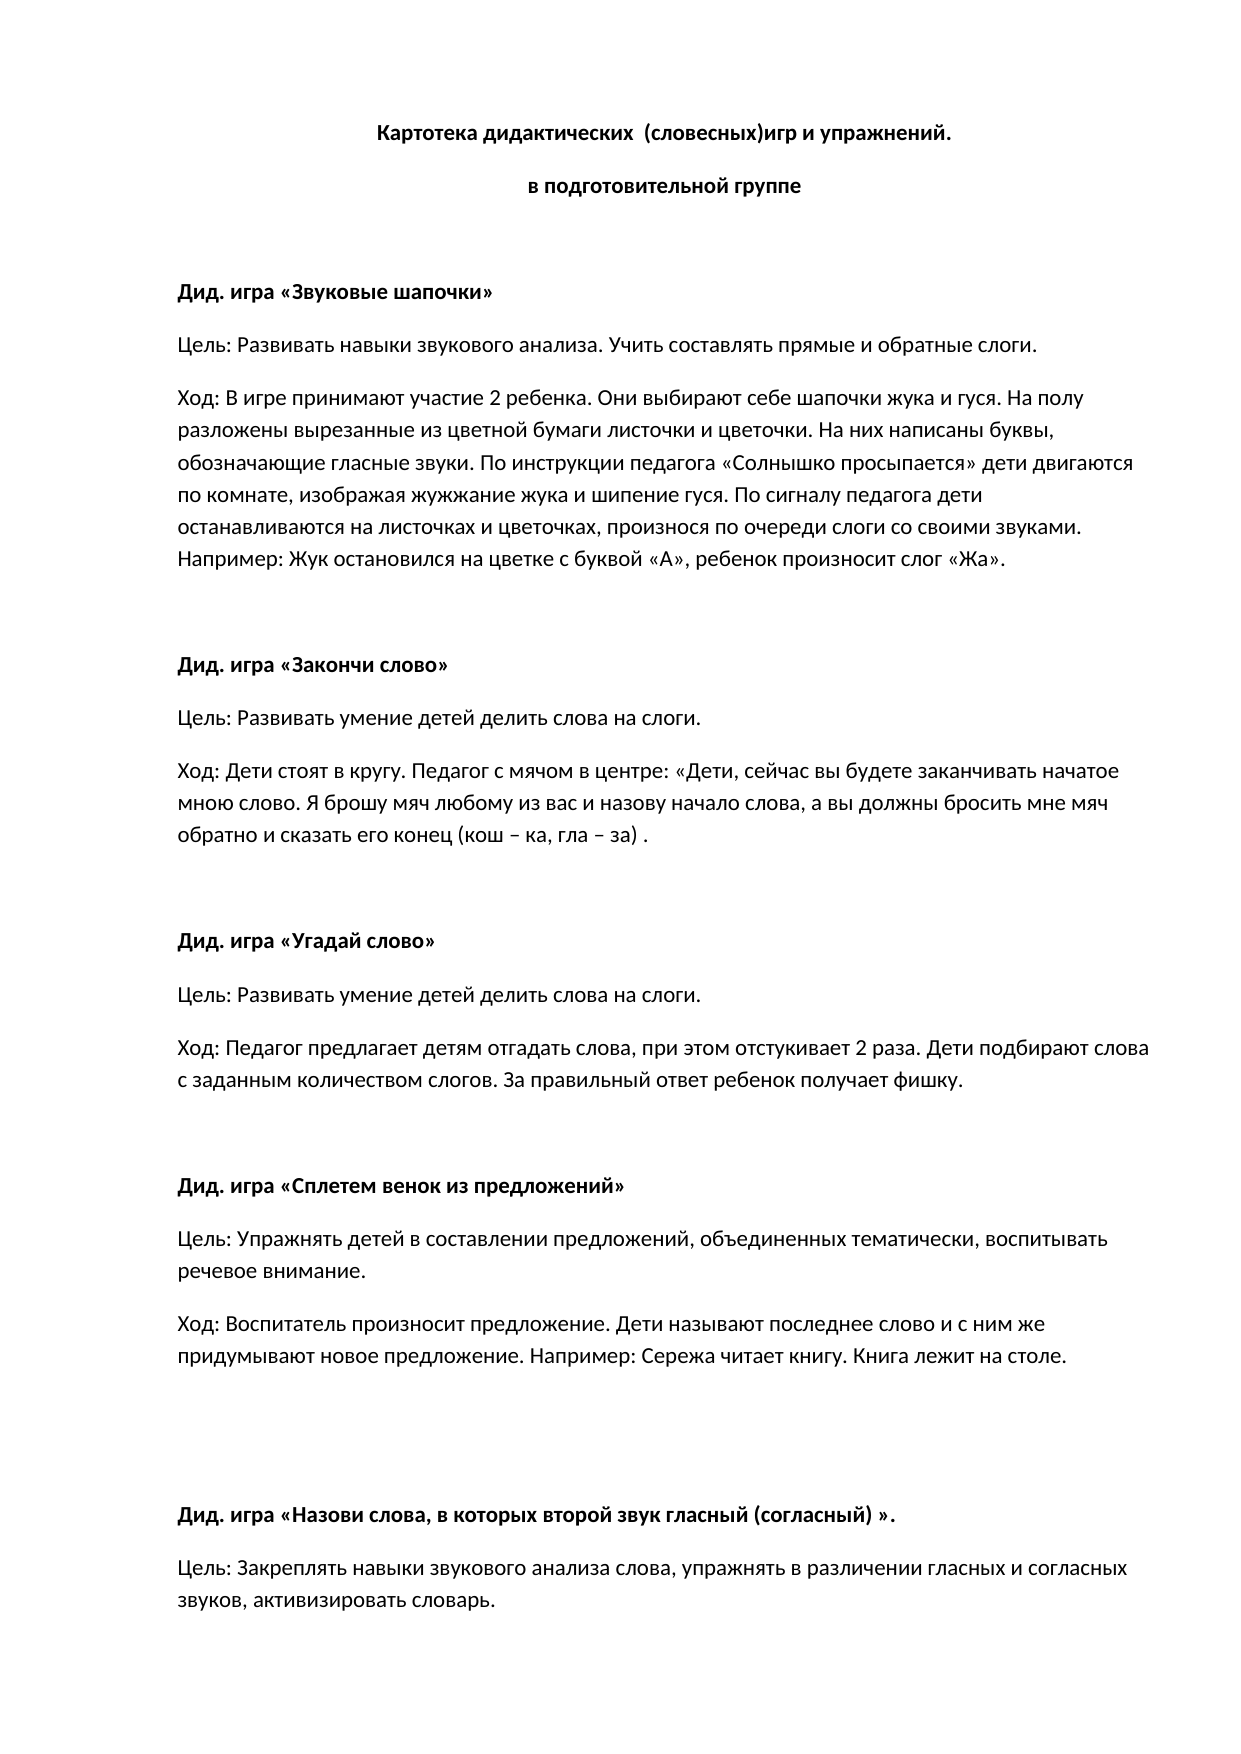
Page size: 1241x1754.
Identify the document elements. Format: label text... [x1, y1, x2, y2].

text Ход: Воспитатель произносит предложение. Дети называют последнее слово и с ним же придумывают новое предложение. Например: Сережа читает книгу. Книга лежит на столе. [177, 1309, 1152, 1369]
text Цель: Закреплять навыки звукового анализа слова, упражнять в различении гласных и согласных звуков, активизировать словарь. [177, 1553, 1152, 1614]
text Дид. игра «Угадай слово» [177, 927, 1152, 955]
text Дид. игра «Сплетем венок из предложений» [177, 1171, 1152, 1199]
text Ход: Дети стоят в кругу. Педагог с мячом в центре: «Дети, сейчас вы будете заканчивать начатое мною слово. Я брошу мяч любому из вас и назову начало слова, а вы должны бросить мне мяч обратно и сказать его конец (кош – ка, гла – за) . [177, 756, 1152, 849]
text Цель: Развивать навыки звукового анализа. Учить составлять прямые и обратные слоги. [177, 330, 1152, 358]
text Ход: Педагог предлагает детям отгадать слова, при этом отстукивает 2 раза. Дети подбирают слова с заданным количеством слогов. За правильный ответ ребенок получает фишку. [177, 1033, 1152, 1093]
text Дид. игра «Назови слова, в которых второй звук гласный (согласный) ». [177, 1500, 1152, 1528]
text Ход: В игре принимают участие 2 ребенка. Они выбирают себе шапочки жука и гуся. На полу разложены вырезанные из цветной бумаги листочки и цветочки. На них написаны буквы, обозначающие гласные звуки. По инструкции педагога «Солнышко просыпается» дети двигаются по комнате, изображая жужжание жука и шипение гуся. По сигналу педагога дети останавливаются на листочках и цветочках, произнося по очереди слоги со своими звуками. Например: Жук остановился на цветке с буквой «А», ребенок произносит слог «Жа». [177, 383, 1152, 572]
text Картотека дидактических (словесных)игр и упражнений. [177, 118, 1152, 146]
text Дид. игра «Звуковые шапочки» [177, 277, 1152, 305]
text в подготовительной группе [177, 171, 1152, 199]
text Цель: Развивать умение детей делить слова на слоги. [177, 703, 1152, 731]
text Цель: Развивать умение детей делить слова на слоги. [177, 980, 1152, 1008]
text Дид. игра «Закончи слово» [177, 650, 1152, 678]
text Цель: Упражнять детей в составлении предложений, объединенных тематически, воспитывать речевое внимание. [177, 1224, 1152, 1284]
